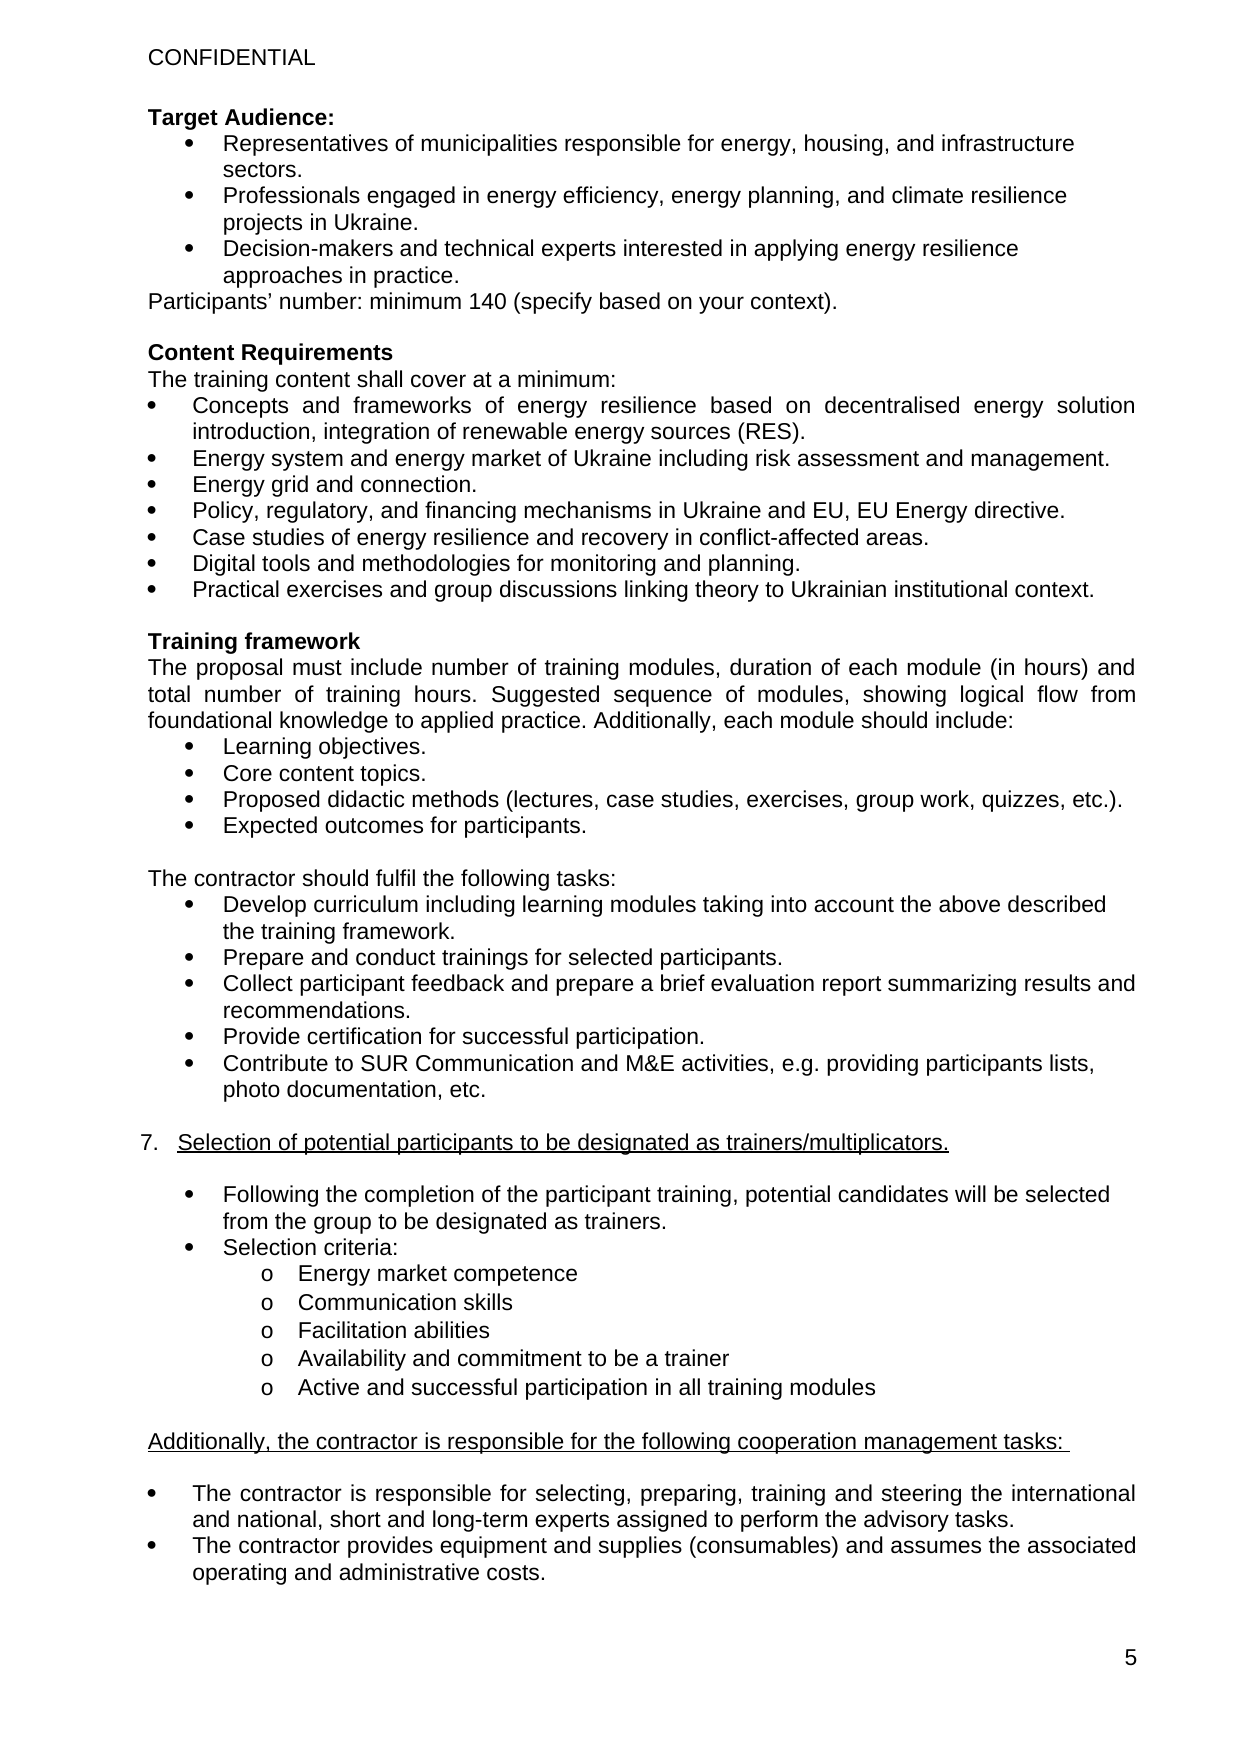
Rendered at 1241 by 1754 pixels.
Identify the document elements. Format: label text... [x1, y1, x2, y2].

text The proposal must include number of training modules, duration of each module (in hours) and total number of training hours. Suggested sequence of modules, showing logical flow from foundational knowledge to applied practice. Additionally, each module should include: [148, 654, 1137, 733]
list Contribute to SUR Communication and M&E activities, e.g. providing participants lists, photo documentation, etc. [185, 1049, 1137, 1102]
list Professionals engaged in energy efficiency, energy planning, and climate resilience projects in Ukraine. [185, 182, 1137, 235]
list Energy market competence [260, 1260, 1137, 1289]
text Target Audience: [148, 103, 1137, 130]
list Availability and commitment to be a trainer [260, 1345, 1137, 1374]
list Learning objectives. [185, 733, 1137, 759]
list Facilitation abilities [260, 1317, 1137, 1345]
list Energy grid and connection. [148, 471, 1137, 497]
list Selection criteria: [185, 1234, 1137, 1260]
subtitle Training framework [148, 628, 1137, 654]
list Representatives of municipalities responsible for energy, housing, and infrastructure sectors. [185, 130, 1137, 182]
list Develop curriculum including learning modules taking into account the above described the training framework. [185, 891, 1137, 944]
list The contractor provides equipment and supplies (consumables) and assumes the associated operating and administrative costs. [148, 1532, 1137, 1585]
text Additionally, the contractor is responsible for the following cooperation management tasks: [148, 1428, 1137, 1455]
list Digital tools and methodologies for monitoring and planning. [148, 550, 1137, 576]
text The contractor should fulfil the following tasks: [148, 865, 1137, 891]
list Decision-makers and technical experts interested in applying energy resilience approaches in practice. [185, 235, 1137, 288]
text Participants’ number: minimum 140 (specify based on your context). [148, 288, 1137, 314]
list Communication skills [260, 1289, 1137, 1317]
list Policy, regulatory, and financing mechanisms in Ukraine and EU, EU Energy directive. [148, 497, 1137, 524]
list Expected outcomes for participants. [185, 812, 1137, 839]
list Prepare and conduct trainings for selected participants. [185, 944, 1137, 970]
list Concepts and frameworks of energy resilience based on decentralised energy solution introduction, integration of renewable energy sources (RES). [148, 392, 1137, 445]
subtitle The training content shall cover at a minimum: [148, 366, 1137, 392]
list Provide certification for successful participation. [185, 1023, 1137, 1049]
list Practical exercises and group discussions linking theory to Ukrainian institutional context. [148, 576, 1137, 603]
list Active and successful participation in all training modules [260, 1374, 1137, 1402]
subtitle Content Requirements [148, 339, 1137, 366]
list Selection of potential participants to be designated as trainers/multiplicators. [140, 1128, 1137, 1155]
list Proposed didactic methods (lectures, case studies, exercises, group work, quizzes, etc.). [185, 786, 1137, 812]
list Collect participant feedback and prepare a brief evaluation report summarizing results and recommendations. [185, 970, 1137, 1023]
list Case studies of energy resilience and recovery in conflict-affected areas. [148, 524, 1137, 550]
list The contractor is responsible for selecting, preparing, training and steering the international and national, short and long-term experts assigned to perform the advisory tasks. [148, 1480, 1137, 1532]
list Energy system and energy market of Ukraine including risk assessment and management. [148, 445, 1137, 471]
list Following the completion of the participant training, potential candidates will be selected from the group to be designated as trainers. [185, 1181, 1137, 1234]
list Core content topics. [185, 759, 1137, 786]
